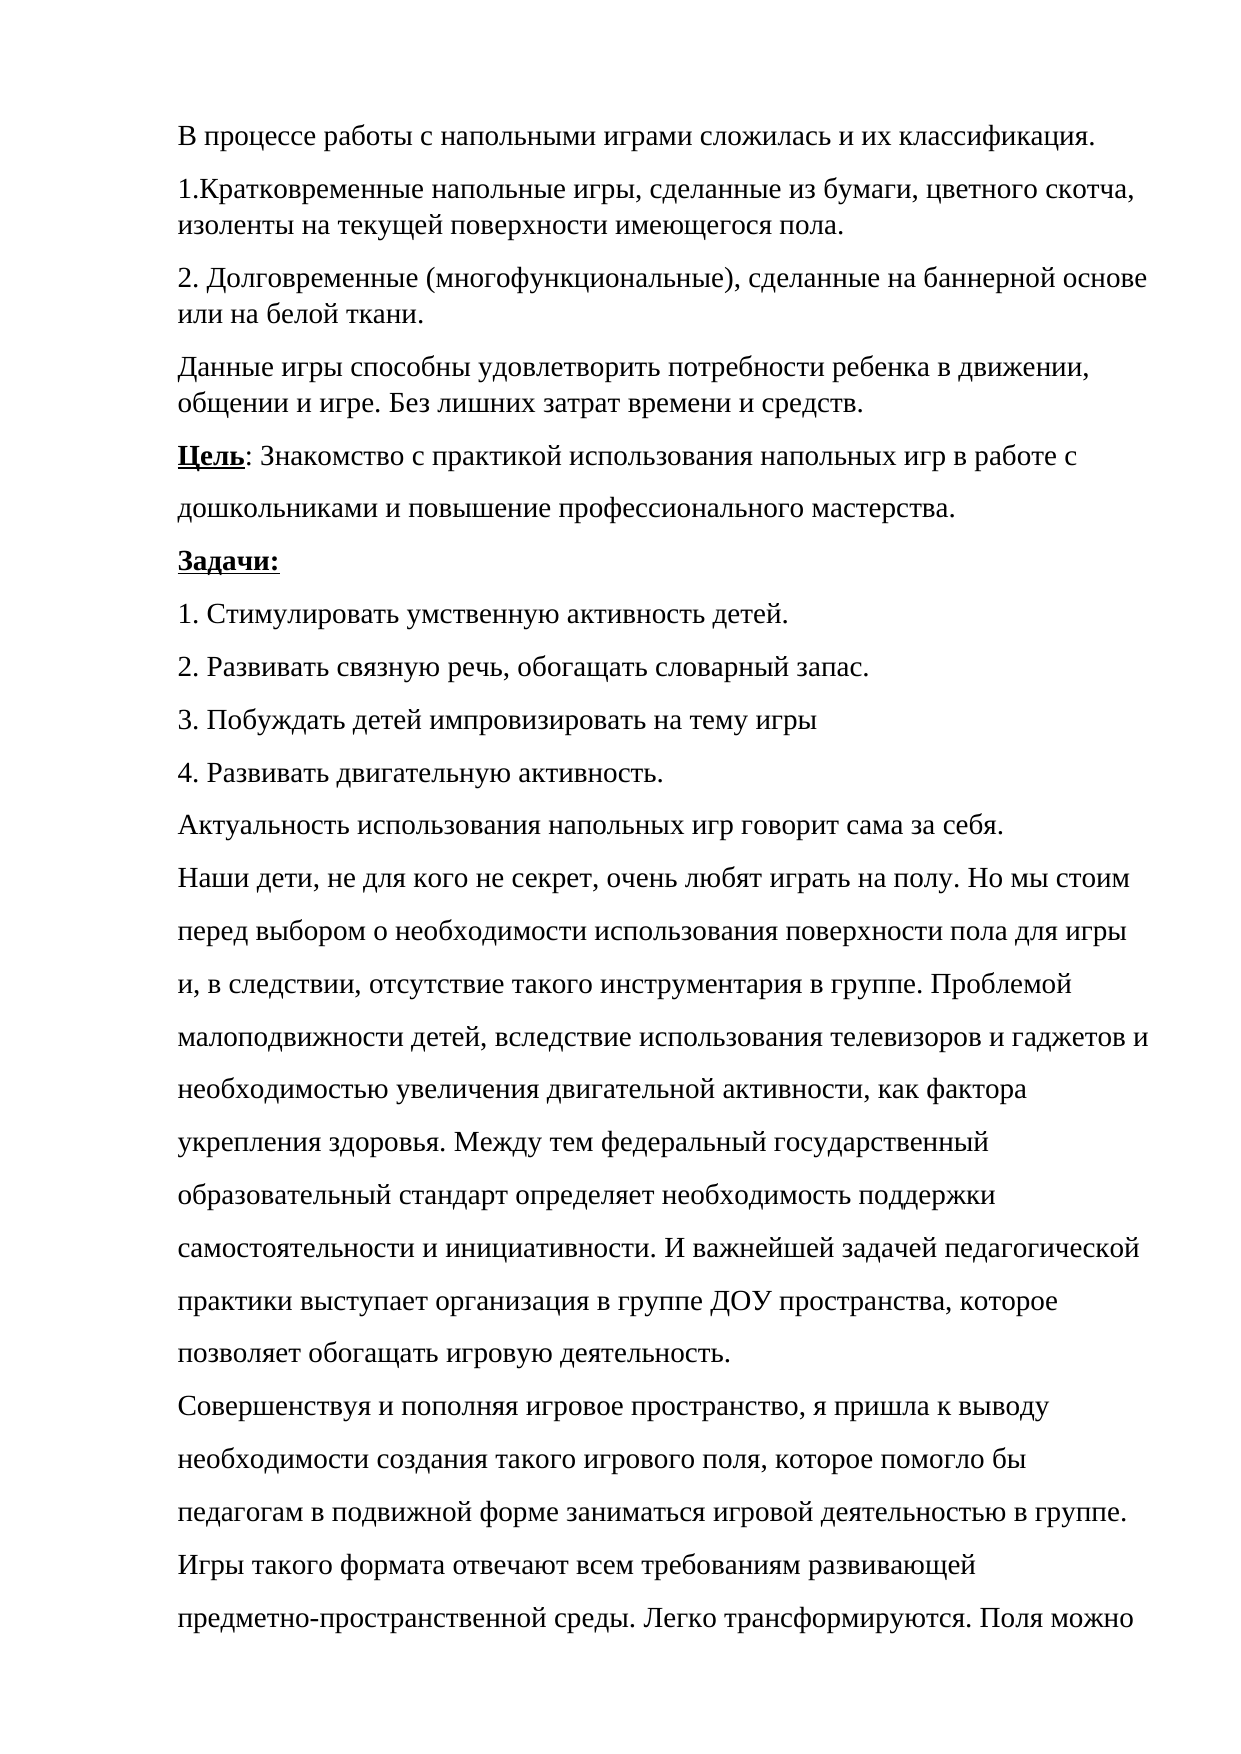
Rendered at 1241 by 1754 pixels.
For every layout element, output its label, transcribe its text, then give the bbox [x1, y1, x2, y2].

text и, в следствии, отсутствие такого инструментария в группе. Проблемой [177, 966, 1152, 999]
text 3. Побуждать детей импровизировать на тему игры [177, 702, 1152, 735]
text Цель: Знакомство с практикой использования напольных игр в работе с [177, 438, 1152, 471]
text 1. Стимулировать умственную активность детей. [177, 596, 1152, 630]
text перед выбором о необходимости использования поверхности пола для игры [177, 913, 1152, 947]
text практики выступает организация в группе ДОУ пространства, которое [177, 1283, 1152, 1316]
text В процессе работы с напольными играми сложилась и их классификация. [177, 118, 1152, 152]
text 2. Долговременные (многофункциональные), сделанные на баннерной основе или на белой ткани. [177, 260, 1152, 329]
text Совершенствуя и пополняя игровое пространство, я пришла к выводу [177, 1388, 1152, 1422]
text Задачи: [177, 543, 1152, 577]
text малоподвижности детей, вследствие использования телевизоров и гаджетов и [177, 1019, 1152, 1052]
text укрепления здоровья. Между тем федеральный государственный [177, 1124, 1152, 1158]
text необходимостью увеличения двигательной активности, как фактора [177, 1072, 1152, 1105]
text самостоятельности и инициативности. И важнейшей задачей педагогической [177, 1230, 1152, 1263]
text дошкольниками и повышение профессионального мастерства. [177, 491, 1152, 524]
text необходимости создания такого игрового поля, которое помогло бы [177, 1441, 1152, 1475]
text 4. Развивать двигательную активность. [177, 755, 1152, 788]
text предметно-пространственной среды. Легко трансформируются. Поля можно [177, 1600, 1152, 1633]
text педагогам в подвижной форме заниматься игровой деятельностью в группе. [177, 1494, 1152, 1528]
text позволяет обогащать игровую деятельность. [177, 1336, 1152, 1369]
text образовательный стандарт определяет необходимость поддержки [177, 1177, 1152, 1211]
text 2. Развивать связную речь, обогащать словарный запас. [177, 649, 1152, 683]
text Актуальность использования напольных игр говорит сама за себя. [177, 807, 1152, 841]
text Данные игры способны удовлетворить потребности ребенка в движении, общении и игре. Без лишних затрат времени и средств. [177, 349, 1152, 418]
text Игры такого формата отвечают всем требованиям развивающей [177, 1547, 1152, 1580]
text 1.Кратковременные напольные игры, сделанные из бумаги, цветного скотча, изоленты на текущей поверхности имеющегося пола. [177, 171, 1152, 241]
text Наши дети, не для кого не секрет, очень любят играть на полу. Но мы стоим [177, 860, 1152, 894]
